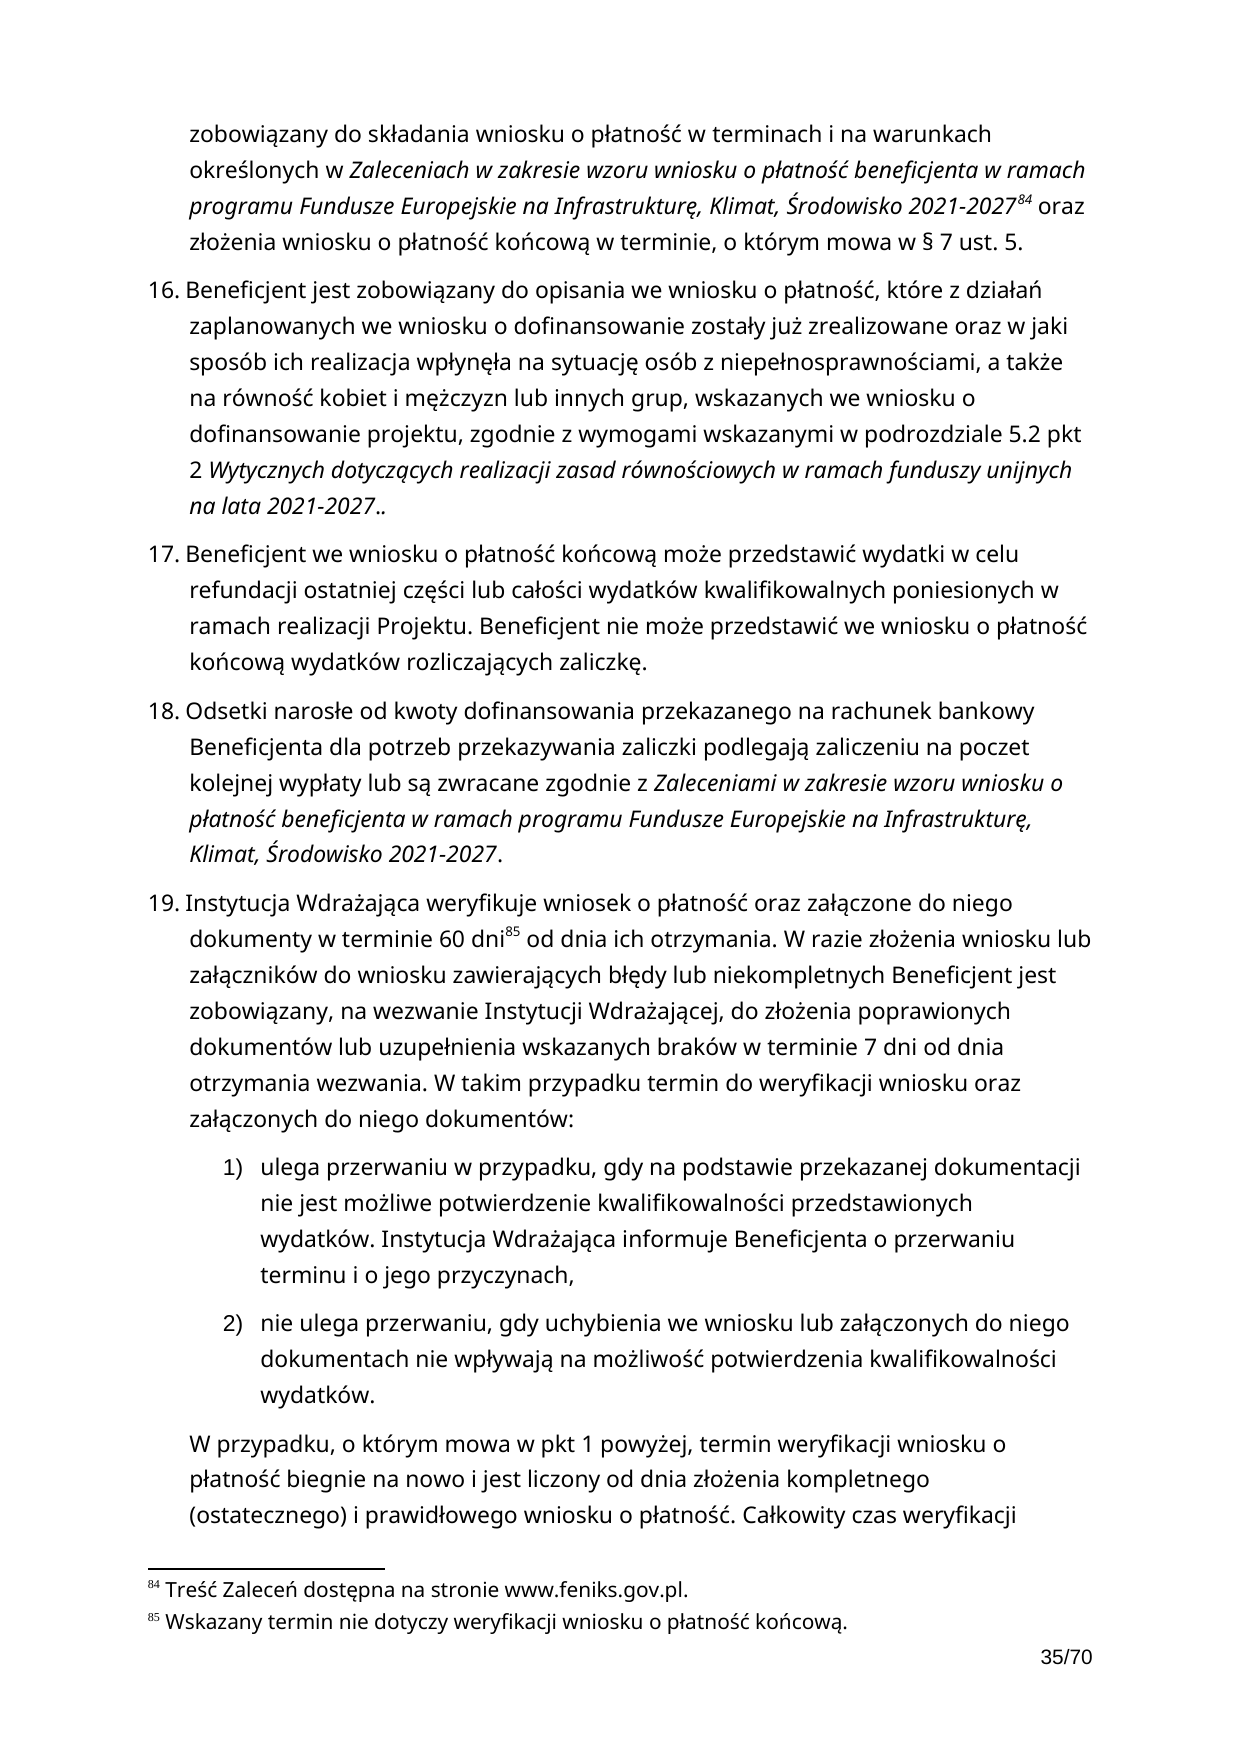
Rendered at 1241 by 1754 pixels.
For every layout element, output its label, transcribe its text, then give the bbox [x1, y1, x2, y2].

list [148, 118, 1092, 257]
list nie ulega przerwaniu, gdy uchybienia we wniosku lub załączonych do niego dokumentach nie wpływają na możliwość potwierdzenia kwalifikowalności wydatków. [223, 1307, 1092, 1410]
list ulega przerwaniu w przypadku, gdy na podstawie przekazanej dokumentacji nie jest możliwe potwierdzenie kwalifikowalności przedstawionych wydatków. Instytucja Wdrażająca informuje Beneficjenta o przerwaniu terminu i o jego przyczynach, [223, 1151, 1092, 1290]
list Odsetki narosłe od kwoty dofinansowania przekazanego na rachunek bankowy Beneficjenta dla potrzeb przekazywania zaliczki podlegają zaliczeniu na poczet kolejnej wypłaty lub są zwracane zgodnie z Zaleceniami w zakresie wzoru wniosku o płatność beneficjenta w ramach programu Fundusze Europejskie na Infrastrukturę, Klimat, Środowisko 2021-2027. [148, 695, 1092, 870]
list Instytucja Wdrażająca weryfikuje wniosek o płatność oraz załączone do niego dokumenty w terminie 60 dni od dnia ich otrzymania. W razie złożenia wniosku lub załączników do wniosku zawierających błędy lub niekompletnych Beneficjent jest zobowiązany, na wezwanie Instytucji Wdrażającej, do złożenia poprawionych dokumentów lub uzupełnienia wskazanych braków w terminie 7 dni od dnia otrzymania wezwania. W takim przypadku termin do weryfikacji wniosku oraz załączonych do niego dokumentów: [148, 887, 1092, 1134]
list Beneficjent jest zobowiązany do opisania we wniosku o płatność, które z działań zaplanowanych we wniosku o dofinansowanie zostały już zrealizowane oraz w jaki sposób ich realizacja wpłynęła na sytuację osób z niepełnosprawnościami, a także na równość kobiet i mężczyzn lub innych grup, wskazanych we wniosku o dofinansowanie projektu, zgodnie z wymogami wskazanymi w podrozdziale 5.2 pkt 2 Wytycznych dotyczących realizacji zasad równościowych w ramach funduszy unijnych na lata 2021-2027.. [148, 274, 1092, 521]
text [189, 1427, 1092, 1531]
list Beneficjent we wniosku o płatność końcową może przedstawić wydatki w celu refundacji ostatniej części lub całości wydatków kwalifikowalnych poniesionych w ramach realizacji Projektu. Beneficjent nie może przedstawić we wniosku o płatność końcową wydatków rozliczających zaliczkę. [148, 538, 1092, 677]
